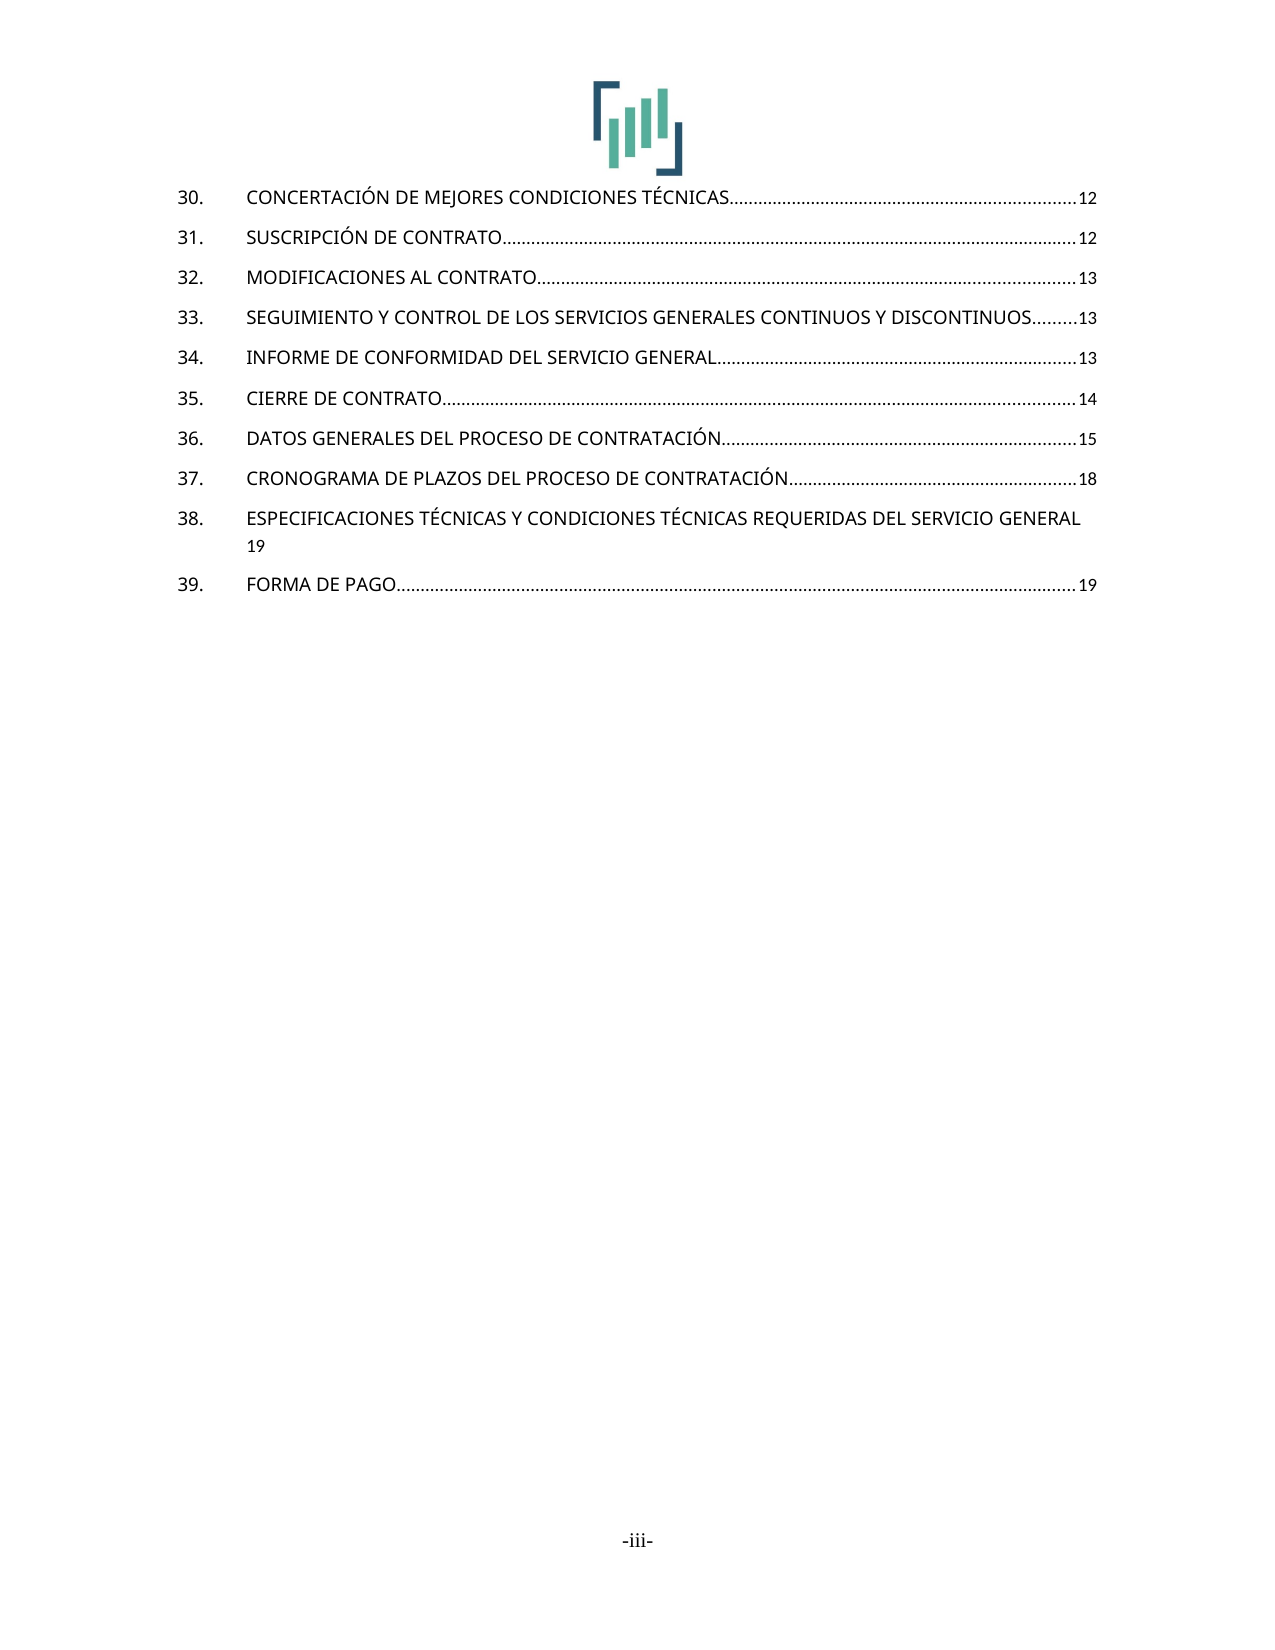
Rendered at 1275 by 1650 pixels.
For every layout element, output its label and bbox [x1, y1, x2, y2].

picture [585, 73, 690, 185]
